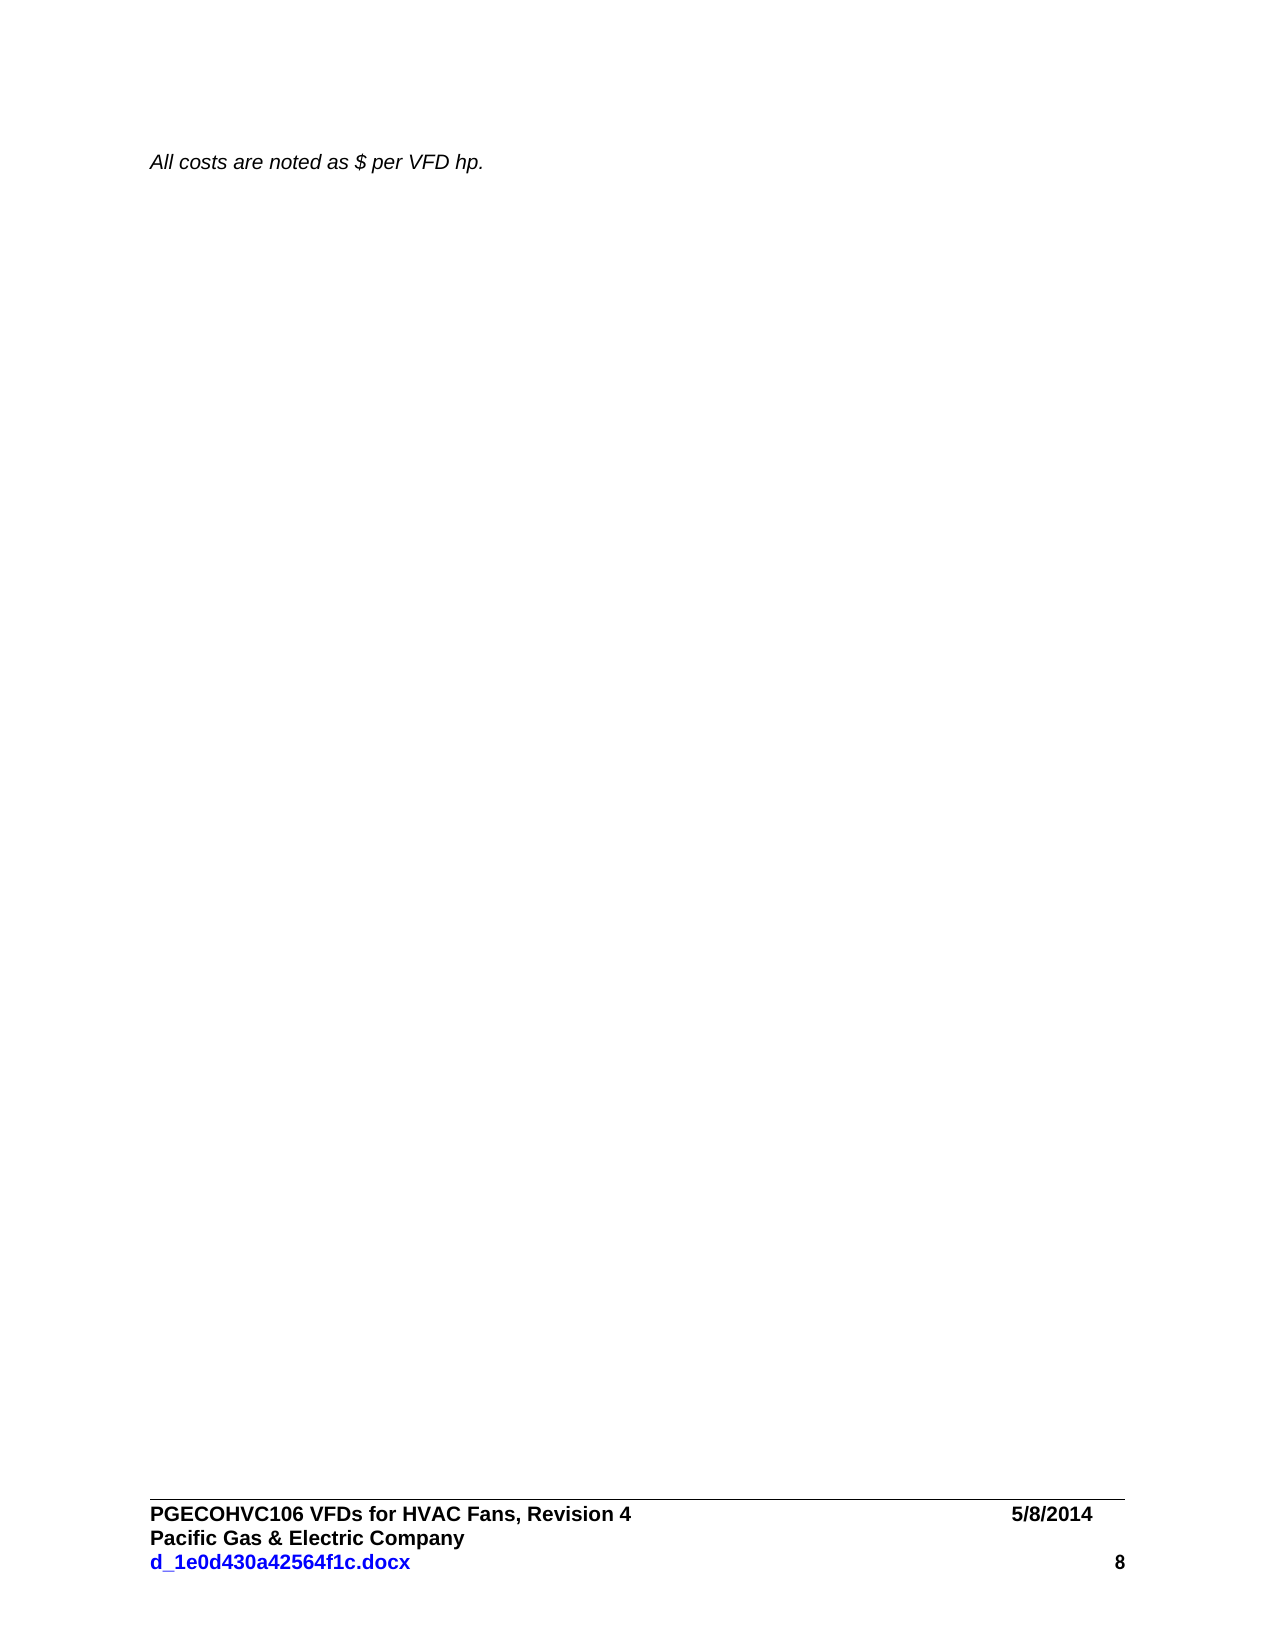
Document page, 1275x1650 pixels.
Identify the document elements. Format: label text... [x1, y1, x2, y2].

text All costs are noted as $ per VFD hp. [150, 150, 1125, 174]
